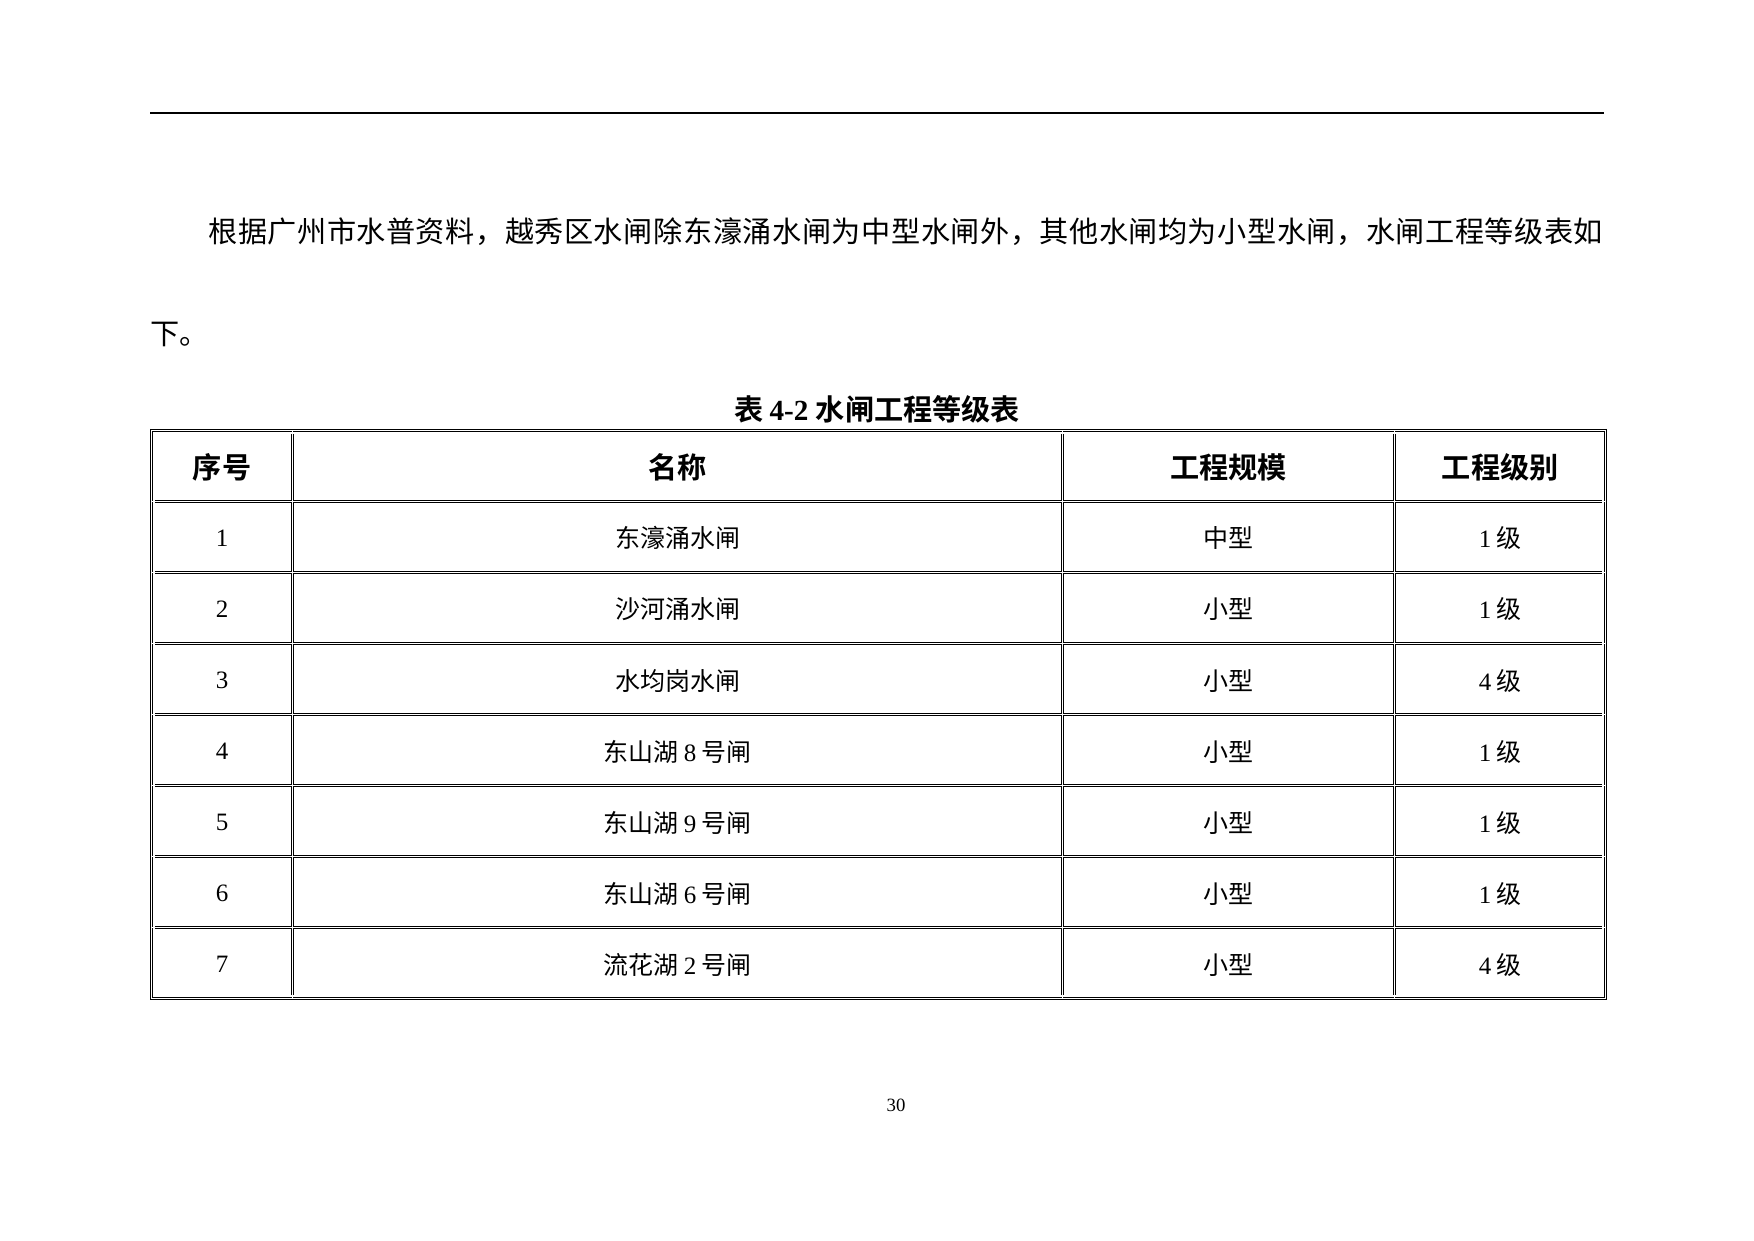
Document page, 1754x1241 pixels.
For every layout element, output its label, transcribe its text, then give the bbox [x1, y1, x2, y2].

table_cell 小型 [1064, 716, 1393, 784]
table_cell 3 [152, 642, 292, 713]
table_cell 4级 [1394, 926, 1606, 997]
table_cell 水均岗水闸 [294, 645, 1061, 713]
table_cell 1级 [1394, 784, 1606, 855]
table_cell 1 [152, 500, 292, 571]
table_cell 1级 [1394, 713, 1606, 784]
text 表4-2 水闸工程等级表 [150, 387, 1604, 429]
text 根据广州市水普资料，越秀区水闸除东濠涌水闸为中型水闸外，其他水闸均为小型水闸，水闸工程等级表如下。 [150, 196, 1604, 365]
table_cell 小型 [1064, 787, 1393, 855]
table_cell 2 [152, 571, 292, 642]
table_cell 沙河涌水闸 [294, 574, 1061, 642]
table_cell 小型 [1062, 929, 1394, 997]
table_header 名称 [292, 432, 1062, 500]
table_header 工程级别 [1394, 432, 1604, 500]
table_cell 5 [152, 784, 292, 855]
table_cell 1级 [1394, 571, 1606, 642]
table_cell 小型 [1064, 645, 1393, 713]
table_header 工程规模 [1062, 432, 1394, 500]
table_cell 东山湖8号闸 [294, 716, 1061, 784]
table_cell 7 [152, 926, 292, 997]
table_cell 4级 [1394, 642, 1606, 713]
table_header 序号 [153, 432, 292, 500]
table_cell 东山湖9号闸 [294, 787, 1061, 855]
table_cell 6 [152, 855, 292, 926]
table_cell 中型 [1064, 503, 1393, 571]
table_cell 东山湖6号闸 [294, 858, 1061, 926]
table_cell 1级 [1394, 500, 1606, 571]
table_cell 东濠涌水闸 [294, 503, 1061, 571]
table_cell 1级 [1394, 855, 1606, 926]
table_cell 小型 [1064, 858, 1393, 926]
table_cell 小型 [1064, 574, 1393, 642]
table_cell 4 [152, 713, 292, 784]
table_cell 流花湖2号闸 [292, 929, 1062, 997]
